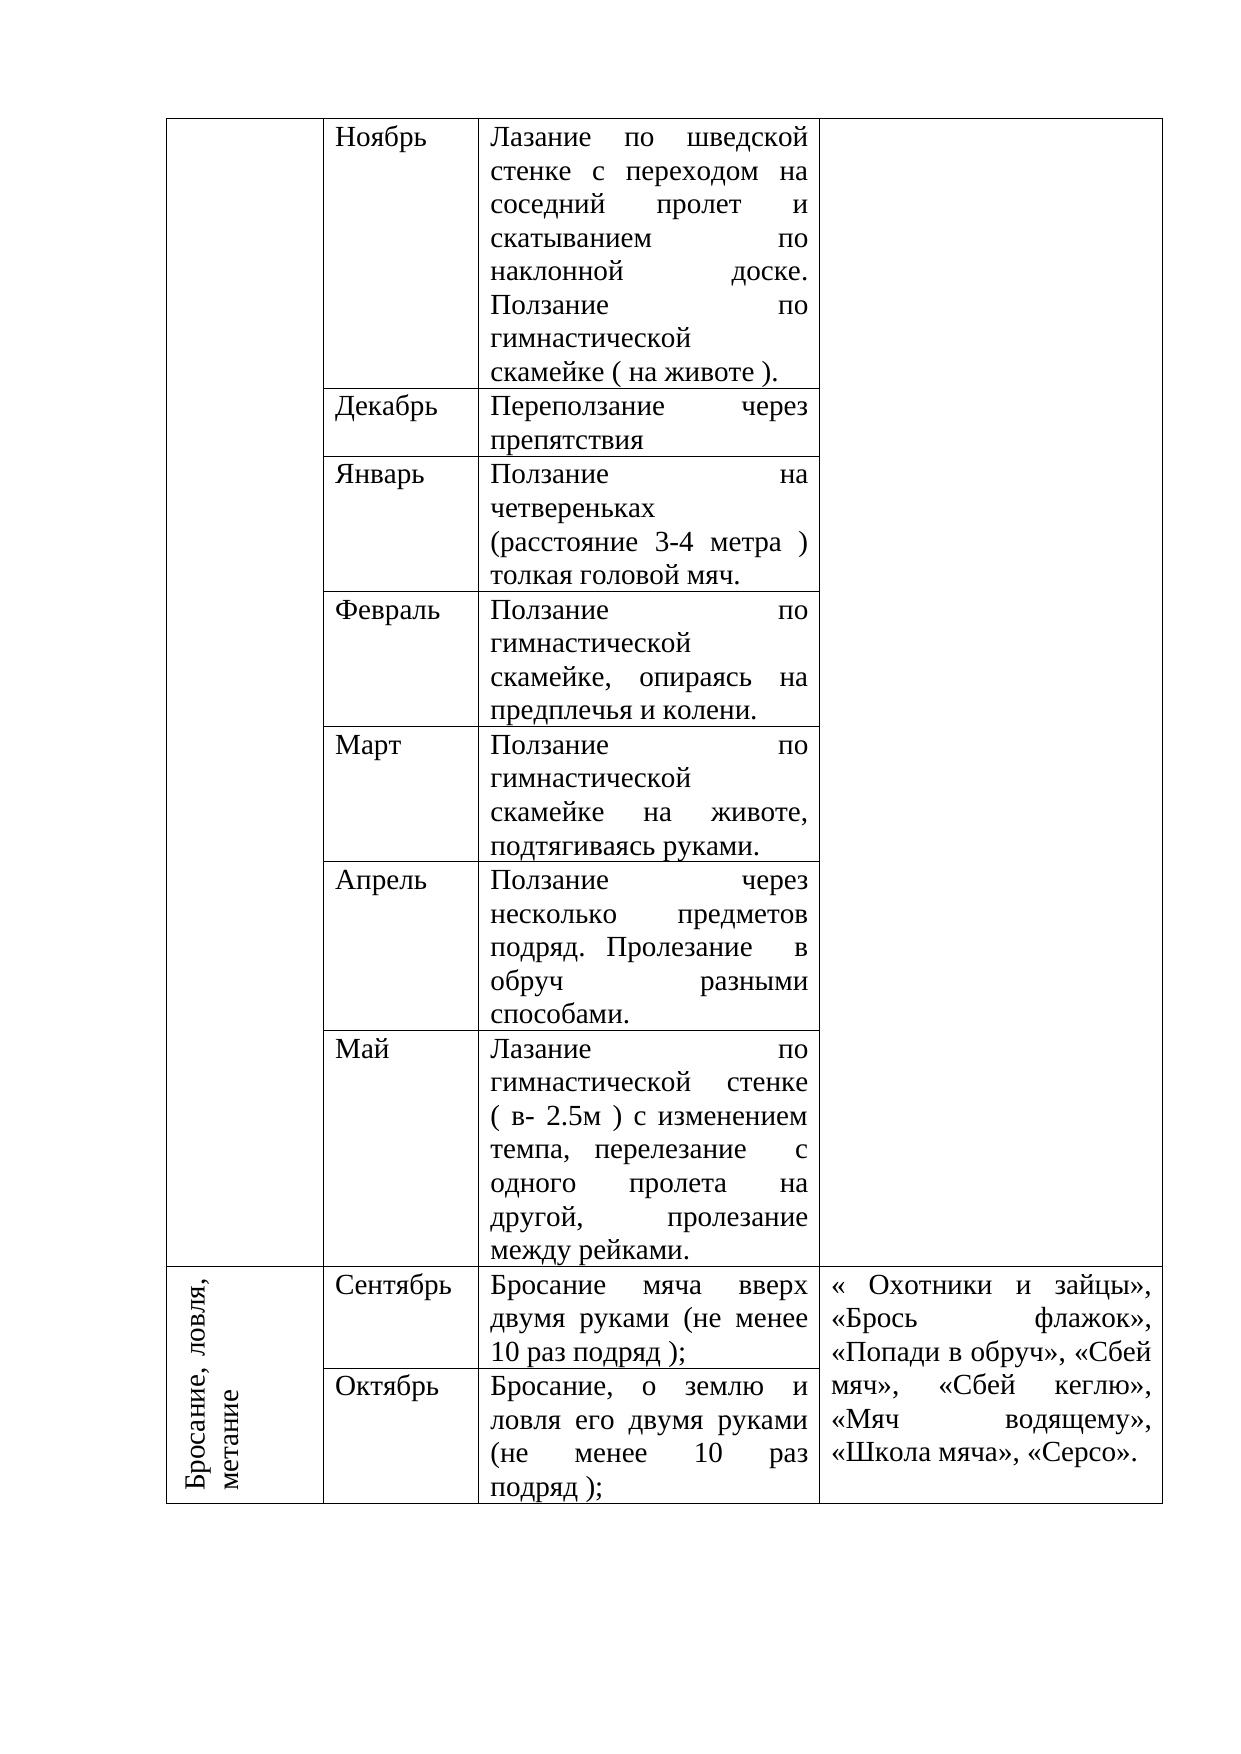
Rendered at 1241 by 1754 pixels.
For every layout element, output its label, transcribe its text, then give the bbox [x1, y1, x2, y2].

table_cell Лазание по шведской стенке с переходом на соседний пролет и скатыванием по наклонной доске. Ползание по гимнастической скамейке ( на животе ). [479, 119, 819, 387]
table_cell Октябрь [324, 1369, 478, 1503]
table_cell Бросание мяча вверх двумя руками (не менее 10 раз подряд ); [479, 1267, 819, 1367]
table_cell Ползание через несколько предметов подряд. Пролезание в обруч разными способами. [479, 862, 819, 1030]
table_cell Ползание на четвереньках (расстояние 3-4 метра ) толкая головой мяч. [479, 457, 819, 591]
table_cell Лазание по гимнастической стенке ( в- 2.5м ) с изменением темпа, перелезание с одного пролета на другой, пролезание между рейками. [479, 1031, 819, 1266]
table_cell Февраль [324, 592, 478, 726]
table_cell Бросание, ловля, метание [167, 1267, 323, 1503]
table_cell Апрель [324, 862, 478, 1030]
table_cell Май [324, 1031, 478, 1266]
table_cell Март [324, 727, 478, 861]
table_cell Бросание, о землю и ловля его двумя руками (не менее 10 раз подряд ); [479, 1369, 819, 1503]
table_cell Сентябрь [324, 1267, 478, 1367]
table_cell Январь [324, 457, 478, 591]
table_cell Ползание по гимнастической скамейке на животе, подтягиваясь руками. [479, 727, 819, 861]
table_cell Декабрь [324, 389, 478, 456]
table_cell Ползание по гимнастической скамейке, опираясь на предплечья и колени. [479, 592, 819, 726]
table_cell Ноябрь [324, 119, 478, 387]
table_cell Переползание через препятствия [479, 389, 819, 456]
table_cell « Охотники и зайцы», «Брось флажок», «Попади в обруч», «Сбей мяч», «Сбей кеглю», «Мяч водящему», «Школа мяча», «Серсо». [820, 1267, 1162, 1503]
